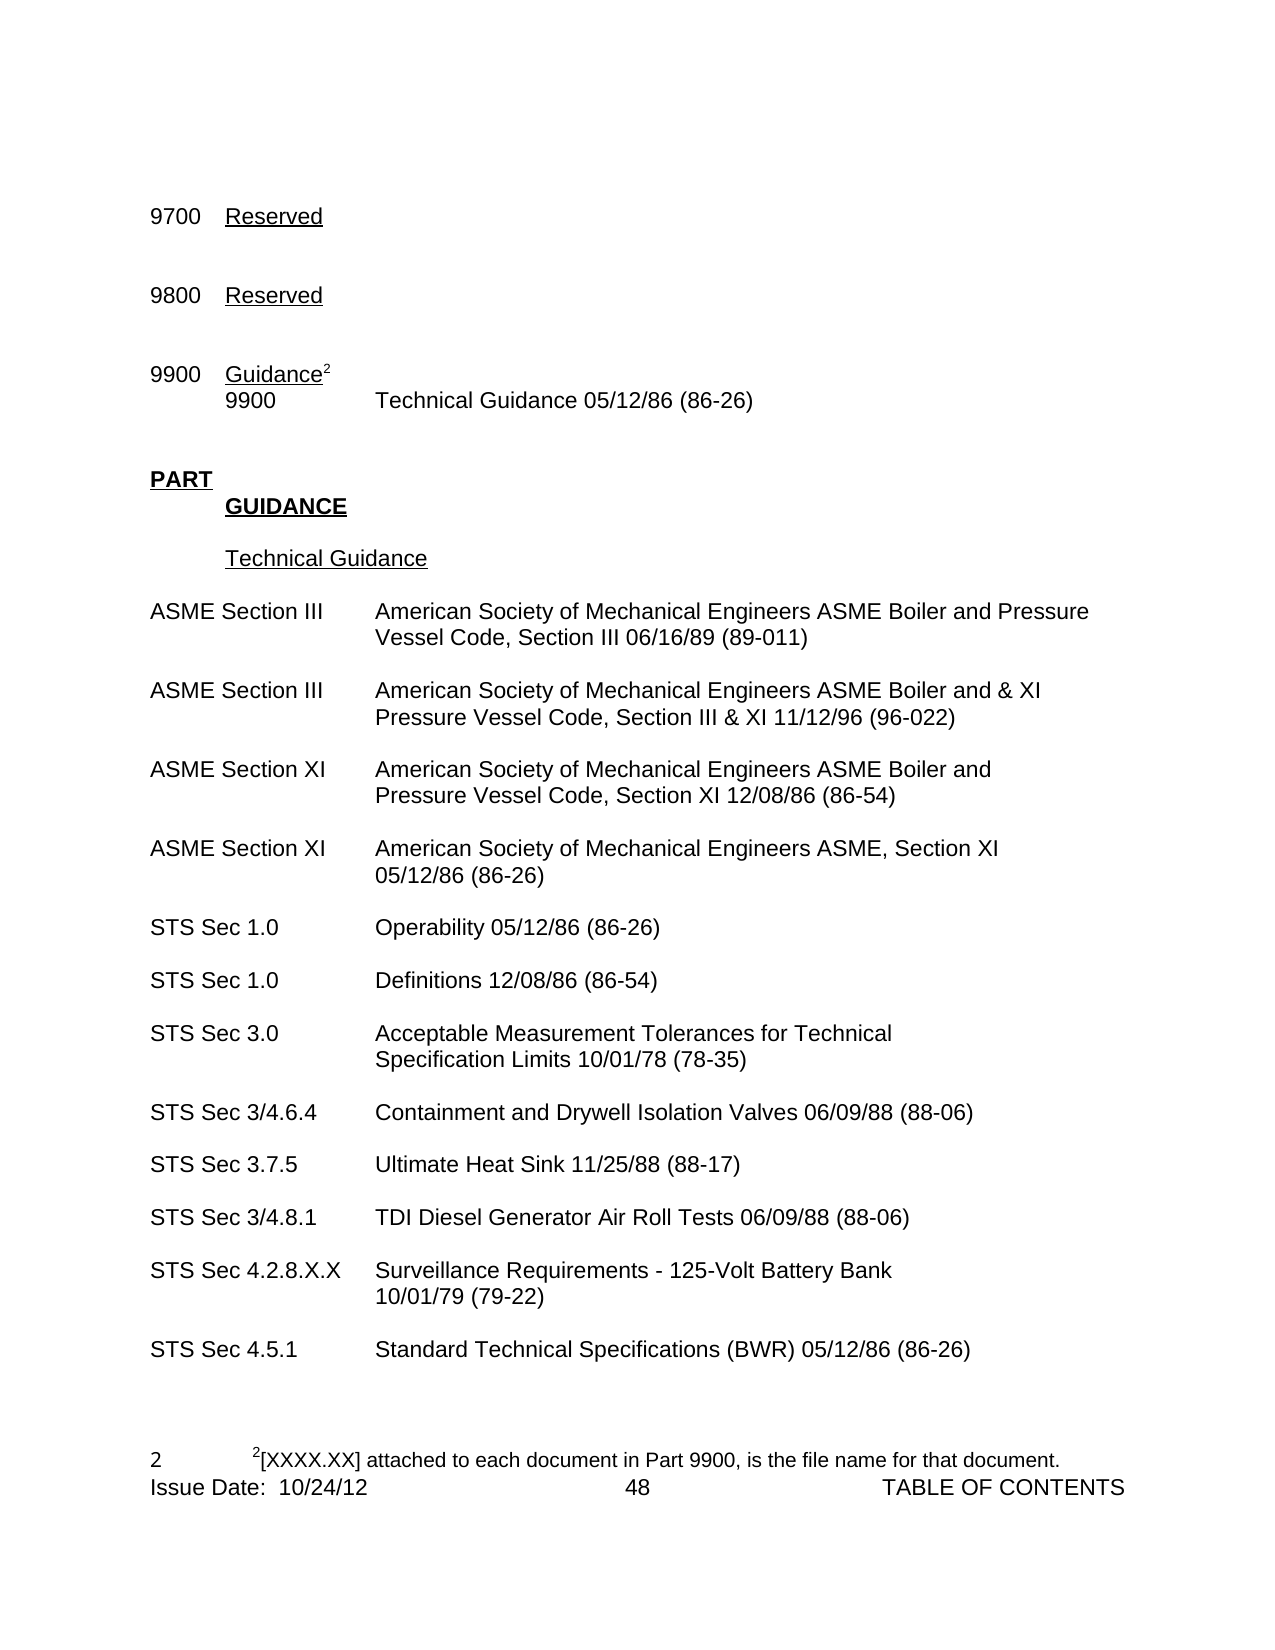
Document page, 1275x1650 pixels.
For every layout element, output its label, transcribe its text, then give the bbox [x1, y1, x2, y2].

text 10/01/79 (79-22) [150, 1283, 1125, 1309]
text 9700 Reserved [150, 203, 1125, 229]
text GUIDANCE [150, 493, 1125, 519]
text Specification Limits 10/01/78 (78-35) [225, 1046, 1125, 1072]
text 9900 Technical Guidance 05/12/86 (86-26) [150, 387, 1125, 413]
text ASME Section III American Society of Mechanical Engineers ASME Boiler and Pressure Vessel Code, Section III 06/16/89 (89-011) [150, 598, 1125, 651]
text ASME Section XI American Society of Mechanical Engineers ASME Boiler and [150, 756, 1125, 782]
text Pressure Vessel Code, Section III & XI 11/12/96 (96-022) [150, 703, 1125, 730]
text ASME Section XI American Society of Mechanical Engineers ASME, Section XI [150, 835, 1125, 862]
text STS Sec 3.0 Acceptable Measurement Tolerances for Technical [150, 1020, 1125, 1046]
text 05/12/86 (86-26) [150, 862, 1125, 888]
text STS Sec 1.0 Definitions 12/08/86 (86-54) [150, 967, 1125, 993]
text 9800 Reserved [150, 282, 1125, 308]
text Technical Guidance [150, 545, 1125, 572]
text 9900 Guidance2 [150, 361, 1125, 387]
text STS Sec 4.2.8.X.X Surveillance Requirements - 125-Volt Battery Bank [150, 1257, 1125, 1283]
text STS Sec 3/4.6.4 Containment and Drywell Isolation Valves 06/09/88 (88-06) [150, 1099, 1125, 1125]
text STS Sec 1.0 Operability 05/12/86 (86-26) [150, 914, 1125, 941]
text ASME Section III American Society of Mechanical Engineers ASME Boiler and & XI [150, 677, 1125, 703]
text STS Sec 4.5.1 Standard Technical Specifications (BWR) 05/12/86 (86-26) [150, 1336, 1125, 1362]
text STS Sec 3/4.8.1 TDI Diesel Generator Air Roll Tests 06/09/88 (88-06) [150, 1204, 1125, 1231]
text STS Sec 3.7.5 Ultimate Heat Sink 11/25/88 (88-17) [150, 1151, 1125, 1178]
text Pressure Vessel Code, Section XI 12/08/86 (86-54) [150, 782, 1125, 809]
text PART [150, 466, 1125, 493]
